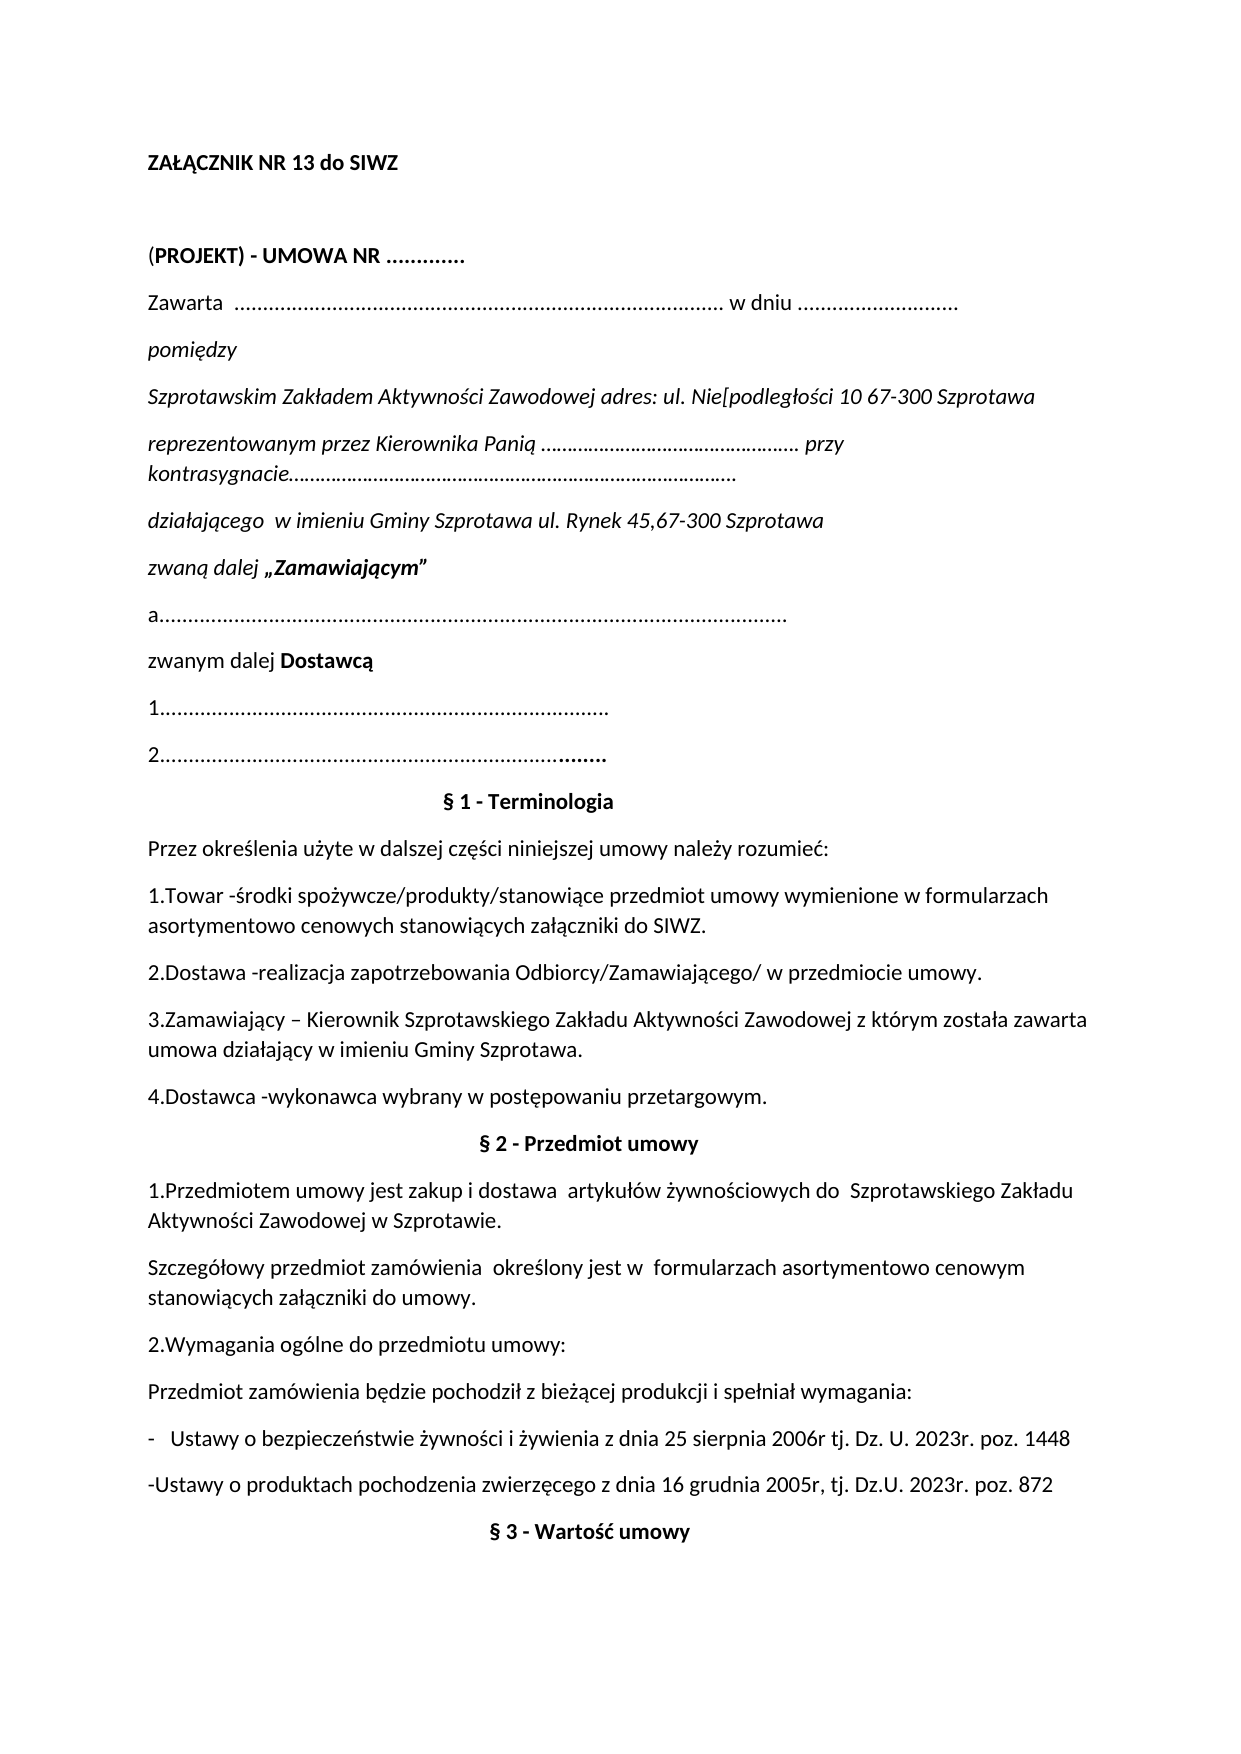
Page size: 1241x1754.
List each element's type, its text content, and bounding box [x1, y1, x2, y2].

text § 3 - Wartość umowy [148, 1517, 1093, 1545]
text pomiędzy [148, 335, 1093, 363]
text § 1 - Terminologia [148, 787, 1093, 815]
text 1.Przedmiotem umowy jest zakup i dostawa artykułów żywnościowych do Szprotawskiego Zakładu Aktywności Zawodowej w Szprotawie. [148, 1176, 1093, 1234]
text a............................................................................................................. [148, 600, 1093, 628]
text Przedmiot zamówienia będzie pochodził z bieżącej produkcji i spełniał wymagania: [148, 1377, 1093, 1405]
text 3.Zamawiający – Kierownik Szprotawskiego Zakładu Aktywności Zawodowej z którym została zawarta umowa działający w imieniu Gminy Szprotawa. [148, 1005, 1093, 1063]
text (PROJEKT) - UMOWA NR ............. [148, 241, 1093, 269]
text Szprotawskim Zakładem Aktywności Zawodowej adres: ul. Nie[podległości 10 67-300 Szprotawa [148, 382, 1093, 410]
text 1.............................................................................. [148, 693, 1093, 721]
text -Ustawy o produktach pochodzenia zwierzęcego z dnia 16 grudnia 2005r, tj. Dz.U. 2023r. poz. 872 [148, 1471, 1093, 1498]
text Przez określenia użyte w dalszej części niniejszej umowy należy rozumieć: [148, 834, 1093, 862]
text 1.Towar -środki spożywcze/produkty/stanowiące przedmiot umowy wymienione w formularzach asortymentowo cenowych stanowiących załączniki do SIWZ. [148, 881, 1093, 939]
text Szczegółowy przedmiot zamówienia określony jest w formularzach asortymentowo cenowym stanowiących załączniki do umowy. [148, 1253, 1093, 1311]
text działającego w imieniu Gminy Szprotawa ul. Rynek 45,67-300 Szprotawa [148, 506, 1093, 534]
text ZAŁĄCZNIK NR 13 do SIWZ [148, 148, 1093, 176]
text - Ustawy o bezpieczeństwie żywności i żywienia z dnia 25 sierpnia 2006r tj. Dz. U. 2023r. poz. 1448 [148, 1424, 1093, 1452]
text 2.Dostawa -realizacja zapotrzebowania Odbiorcy/Zamawiającego/ w przedmiocie umowy. [148, 958, 1093, 986]
text 2.Wymagania ogólne do przedmiotu umowy: [148, 1330, 1093, 1358]
text zwanym dalej Dostawcą [148, 647, 1093, 674]
text § 2 - Przedmiot umowy [148, 1129, 1093, 1157]
text zwaną dalej „Zamawiającym” [148, 553, 1093, 581]
text Zawarta ..................................................................................... w dniu ............................ [148, 288, 1093, 316]
text reprezentowanym przez Kierownika Panią …………………………………………. przy kontrasygnacie…………………………………………………………………………. [148, 429, 1093, 487]
text 4.Dostawca -wykonawca wybrany w postępowaniu przetargowym. [148, 1082, 1093, 1110]
text 2............................................................................. [148, 740, 1093, 768]
